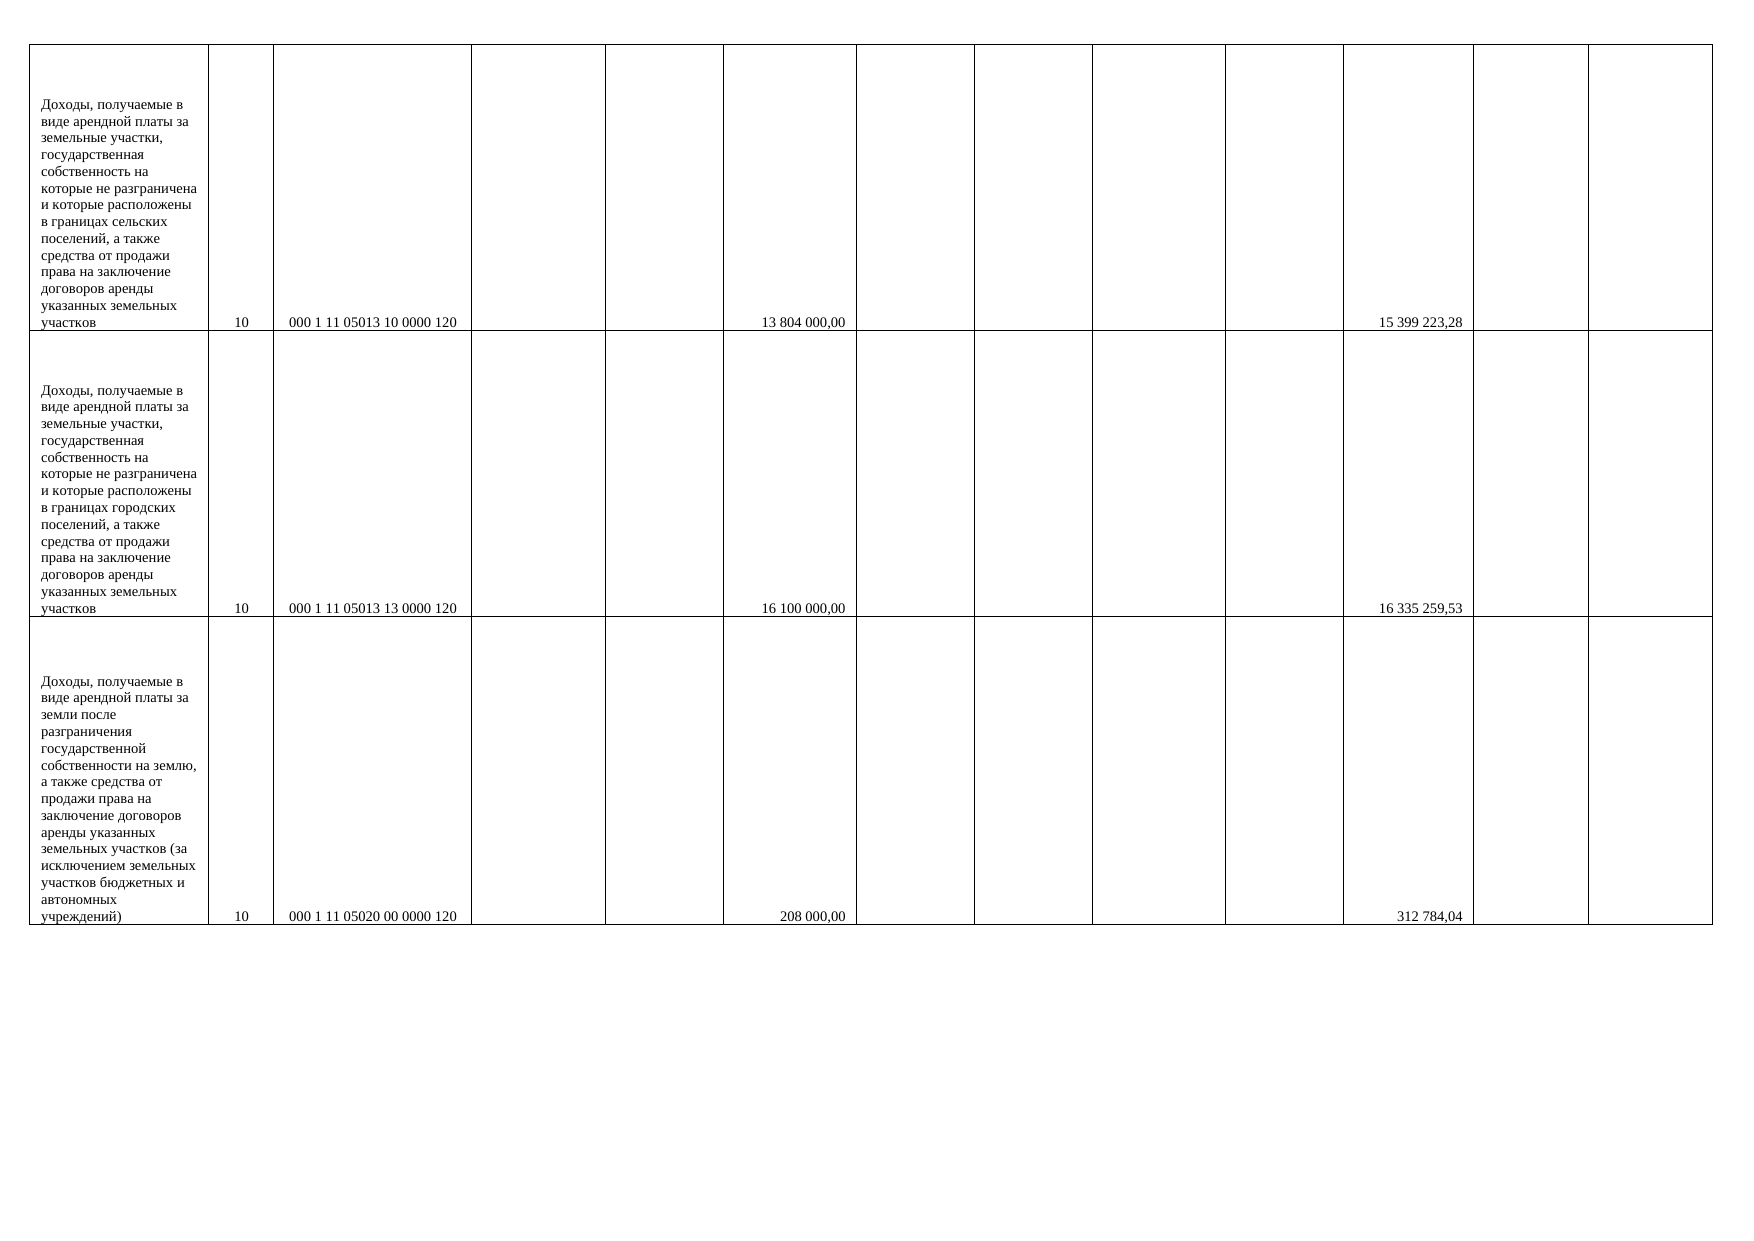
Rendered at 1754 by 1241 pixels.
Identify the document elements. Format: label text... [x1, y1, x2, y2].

table_cell Доходы, получаемые в виде арендной платы за земли после разграничения государственной собственности на землю, а также средства от продажи права на заключение договоров аренды указанных земельных участков (за исключением земельных участков бюджетных и автономных учреждений) [30, 617, 208, 924]
table_cell Доходы, получаемые в виде арендной платы за земельные участки, государственная собственность на которые не разграничена и которые расположены в границах сельских поселений, а также средства от продажи права на заключение договоров аренды указанных земельных участков [30, 45, 208, 330]
table_cell [975, 45, 1092, 330]
table_cell [975, 617, 1092, 924]
table_cell 000 1 11 05013 10 0000 120 [274, 45, 471, 330]
table_cell [606, 45, 723, 330]
table_cell [1093, 45, 1225, 330]
table_cell [857, 617, 974, 924]
table_cell 16 335 259,53 [1344, 331, 1473, 616]
table_cell [606, 331, 723, 616]
table_cell [975, 331, 1092, 616]
table_cell [472, 331, 605, 616]
table_cell 312 784,04 [1344, 617, 1473, 924]
table_cell 16 100 000,00 [724, 331, 856, 616]
table_cell [606, 617, 723, 924]
table_cell Доходы, получаемые в виде арендной платы за земельные участки, государственная собственность на которые не разграничена и которые расположены в границах городских поселений, а также средства от продажи права на заключение договоров аренды указанных земельных участков [30, 331, 208, 616]
table_cell [1589, 45, 1712, 330]
table_cell [1474, 617, 1588, 924]
table_cell [472, 45, 605, 330]
table_cell [1226, 617, 1343, 924]
table_cell 10 [209, 331, 273, 616]
table_cell 000 1 11 05013 13 0000 120 [274, 331, 471, 616]
table_cell 10 [209, 617, 273, 924]
table_cell [1226, 331, 1343, 616]
table_cell [472, 617, 605, 924]
table_cell [1474, 331, 1588, 616]
table_cell 208 000,00 [724, 617, 856, 924]
table_cell [1093, 331, 1225, 616]
table_cell [1474, 45, 1588, 330]
table_cell 13 804 000,00 [724, 45, 856, 330]
table_cell [857, 45, 974, 330]
table_cell 000 1 11 05020 00 0000 120 [274, 617, 471, 924]
table_cell [1589, 617, 1712, 924]
table_cell 15 399 223,28 [1344, 45, 1473, 330]
table_cell [1226, 45, 1343, 330]
table_cell [1093, 617, 1225, 924]
table_cell [857, 331, 974, 616]
table_cell [1589, 331, 1712, 616]
table_cell 10 [209, 45, 273, 330]
